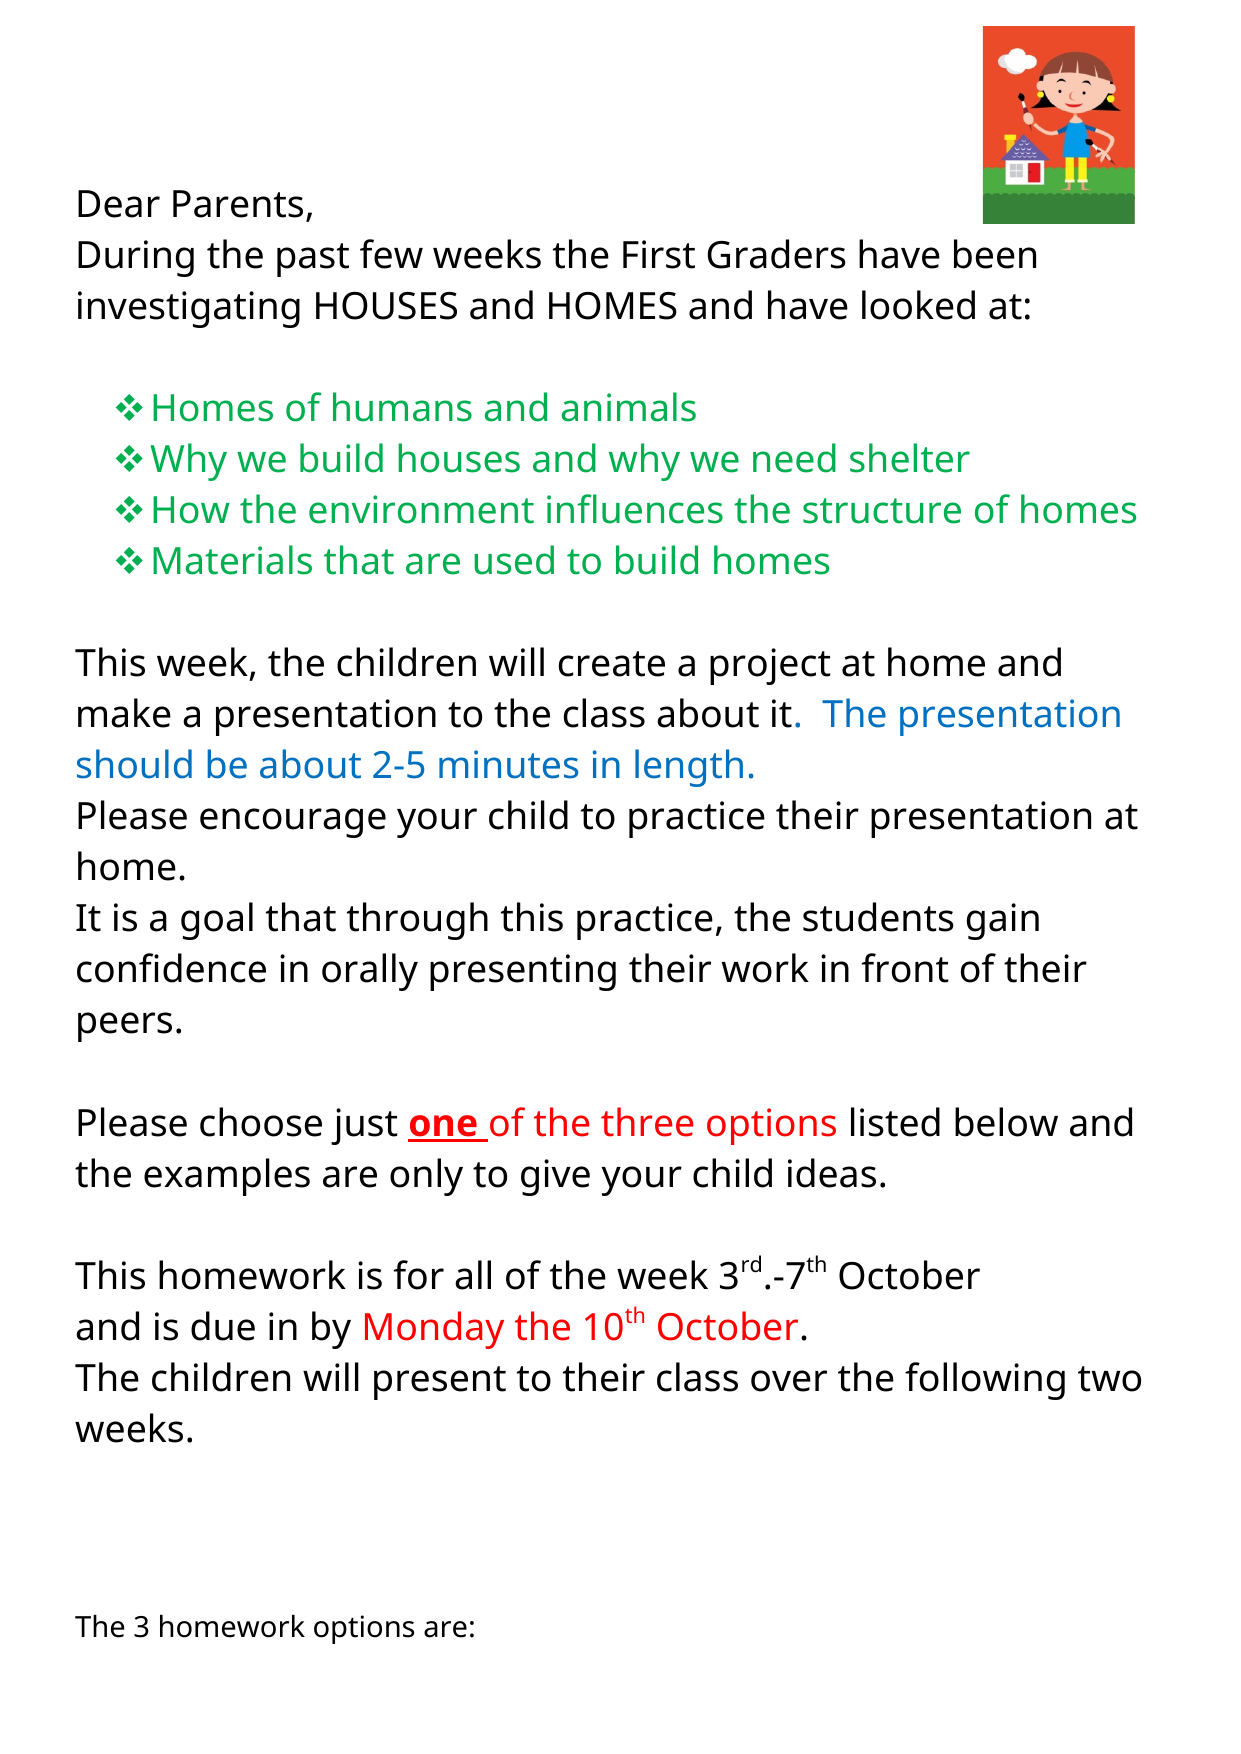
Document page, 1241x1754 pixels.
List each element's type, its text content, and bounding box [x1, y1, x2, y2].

text The children will present to their class over the following two weeks. [75, 1351, 1165, 1453]
text and is due in by Monday the 10th October. [75, 1300, 1165, 1351]
text This homework is for all of the week 3rd.-7th October [75, 1249, 1165, 1300]
text It is a goal that through this practice, the students gain confidence in orally presenting their work in front of their peers. [75, 892, 1165, 1045]
list Homes of humans and animals [112, 381, 1165, 432]
picture [982, 26, 1135, 224]
list Materials that are used to build homes [112, 534, 1165, 585]
text Dear Parents, [75, 177, 1165, 228]
list Why we build houses and why we need shelter [112, 432, 1165, 483]
text Please encourage your child to practice their presentation at home. [75, 789, 1165, 892]
text This week, the children will create a project at home and make a presentation to the class about it. The presentation should be about 2-5 minutes in length. [75, 636, 1165, 789]
text The 3 homework options are: [75, 1606, 1165, 1646]
text Please choose just one of the three options listed below and the examples are only to give your child ideas. [75, 1096, 1165, 1198]
list How the environment influences the structure of homes [112, 483, 1165, 534]
text During the past few weeks the First Graders have been investigating HOUSES and HOMES and have looked at: [75, 228, 1165, 330]
